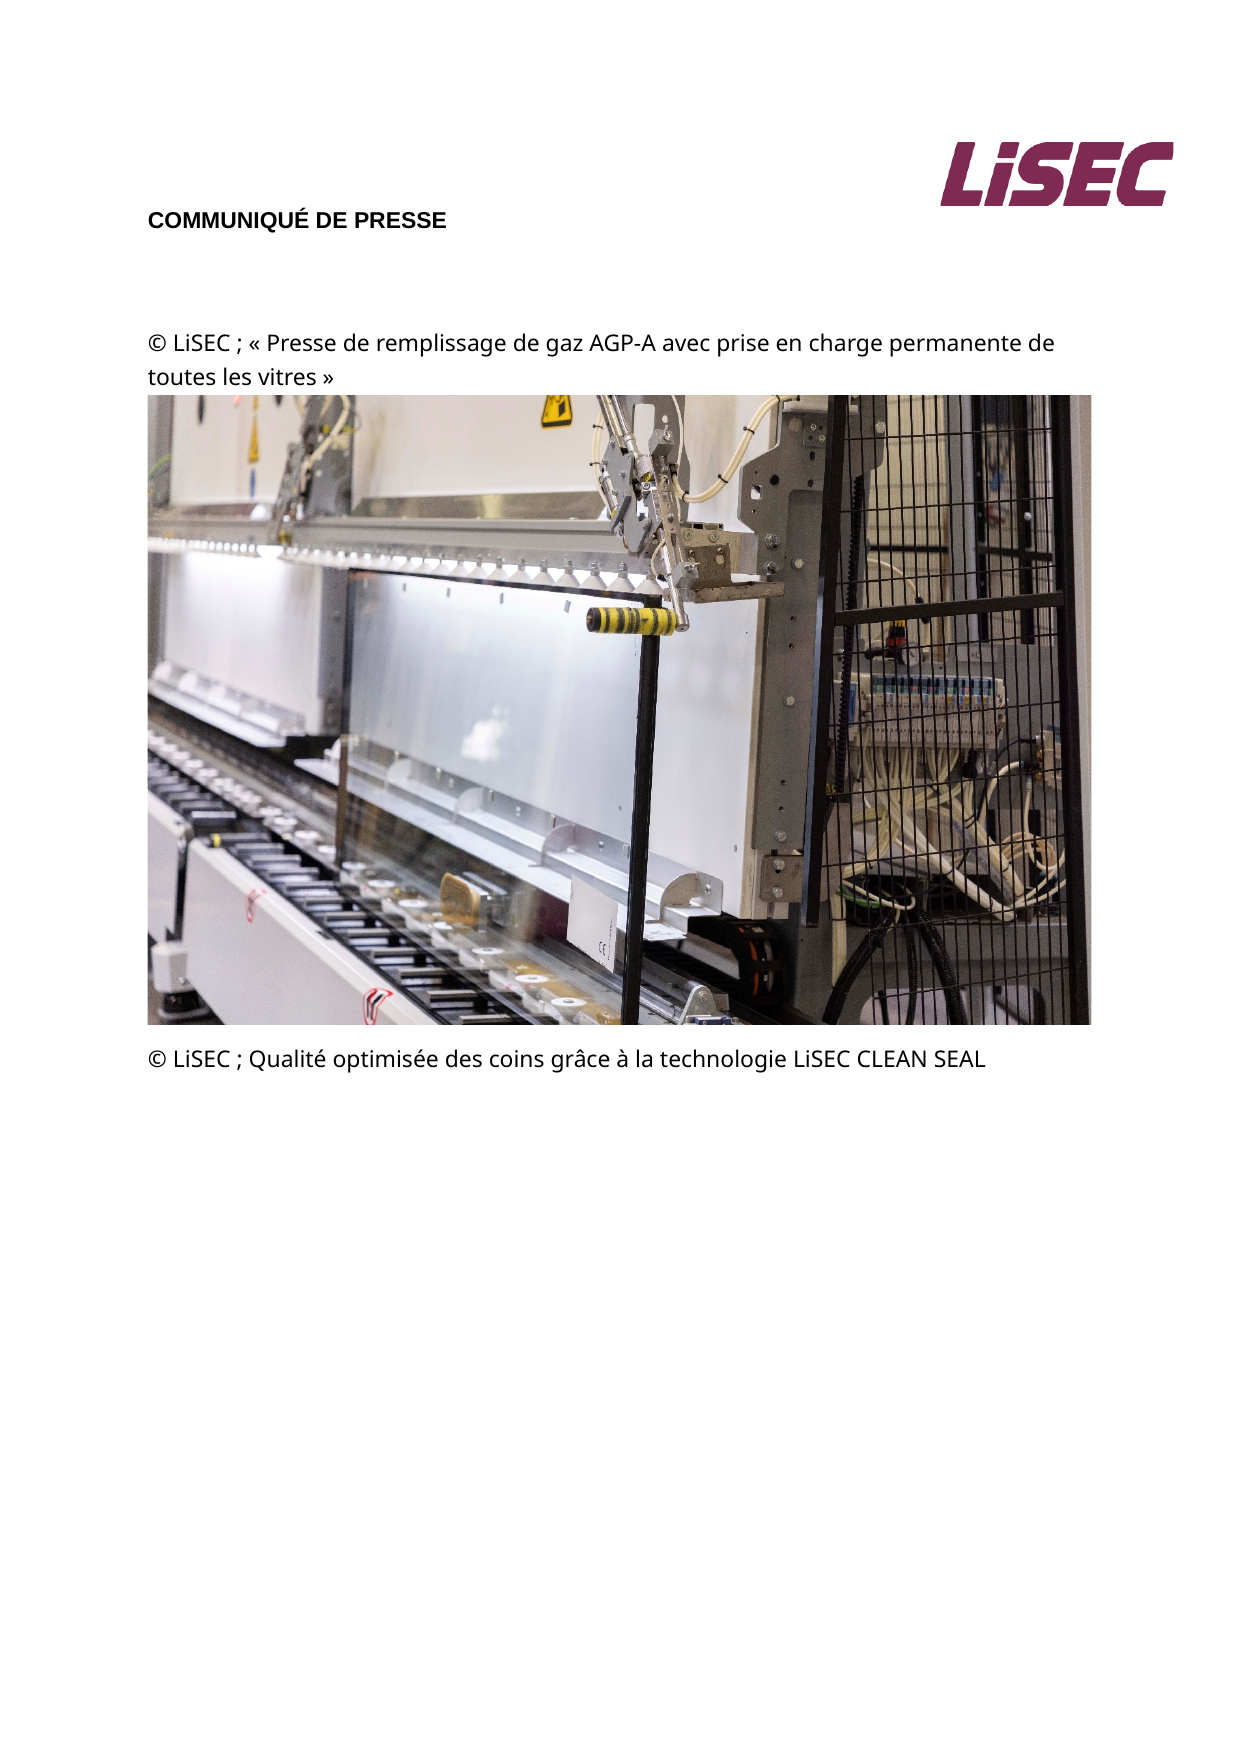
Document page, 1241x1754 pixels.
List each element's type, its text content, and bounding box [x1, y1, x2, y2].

picture [147, 395, 1092, 1025]
text © LiSEC ; Qualité optimisée des coins grâce à la technologie LiSEC CLEAN SEAL [148, 1043, 1093, 1074]
picture [939, 142, 1173, 205]
